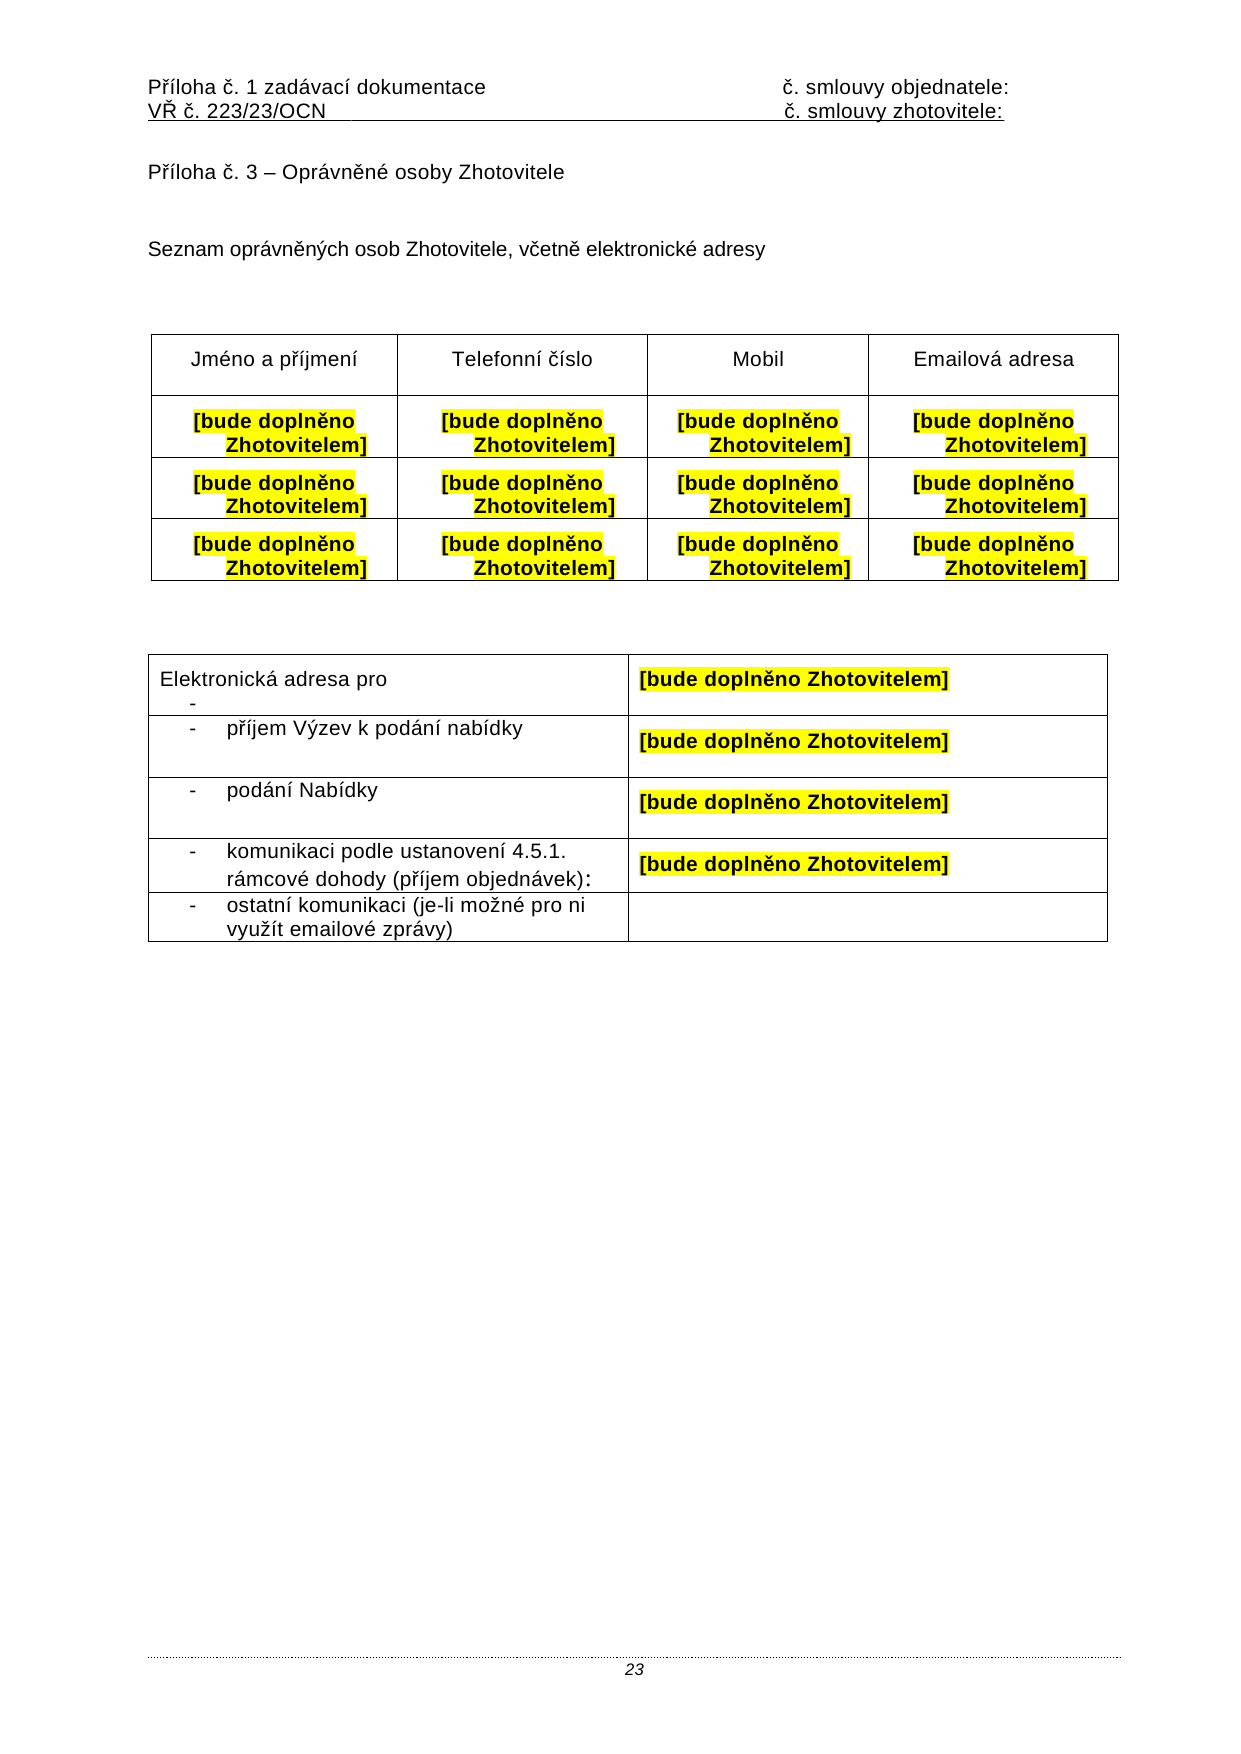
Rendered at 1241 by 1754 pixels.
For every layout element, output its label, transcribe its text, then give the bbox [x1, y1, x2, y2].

table_cell příjem Výzev k podání nabídky [149, 716, 628, 777]
table_cell podání Nabídky [149, 778, 628, 838]
table_header Jméno a příjmení [152, 335, 397, 395]
table_cell [bude doplněno Zhotovitelem] [629, 839, 1107, 892]
table_cell [bude doplněno Zhotovitelem] [152, 396, 397, 457]
table_header Telefonní číslo [398, 335, 647, 395]
table_cell [bude doplněno Zhotovitelem] [869, 519, 1118, 580]
table_cell [bude doplněno Zhotovitelem] [869, 458, 1118, 518]
table_cell [bude doplněno Zhotovitelem] [648, 396, 868, 457]
list Seznam oprávněných osob Zhotovitele, včetně elektronické adresy [148, 237, 1122, 261]
table_cell [bude doplněno Zhotovitelem] [869, 396, 1118, 457]
table_cell [bude doplněno Zhotovitelem] [152, 458, 397, 518]
table_cell [bude doplněno Zhotovitelem] [629, 716, 1107, 777]
table_cell [bude doplněno Zhotovitelem] [648, 519, 868, 580]
table_header Elektronická adresa pro [149, 655, 628, 715]
table_cell [bude doplněno Zhotovitelem] [648, 458, 868, 518]
table_cell [bude doplněno Zhotovitelem] [152, 519, 397, 580]
table_cell komunikaci podle ustanovení 4.5.1. rámcové dohody (příjem objednávek): [149, 839, 628, 892]
table_cell [bude doplněno Zhotovitelem] [398, 396, 647, 457]
table_header Mobil [648, 335, 868, 395]
table_cell [629, 893, 1107, 941]
table_header [bude doplněno Zhotovitelem] [629, 655, 1107, 715]
table_cell [bude doplněno Zhotovitelem] [629, 778, 1107, 838]
table_header Emailová adresa [869, 335, 1118, 395]
text Příloha č. 3 – Oprávněné osoby Zhotovitele [148, 160, 1122, 184]
table_cell [bude doplněno Zhotovitelem] [398, 519, 647, 580]
table_cell ostatní komunikaci (je-li možné pro ni využít emailové zprávy) [149, 893, 628, 941]
table_cell [bude doplněno Zhotovitelem] [398, 458, 647, 518]
